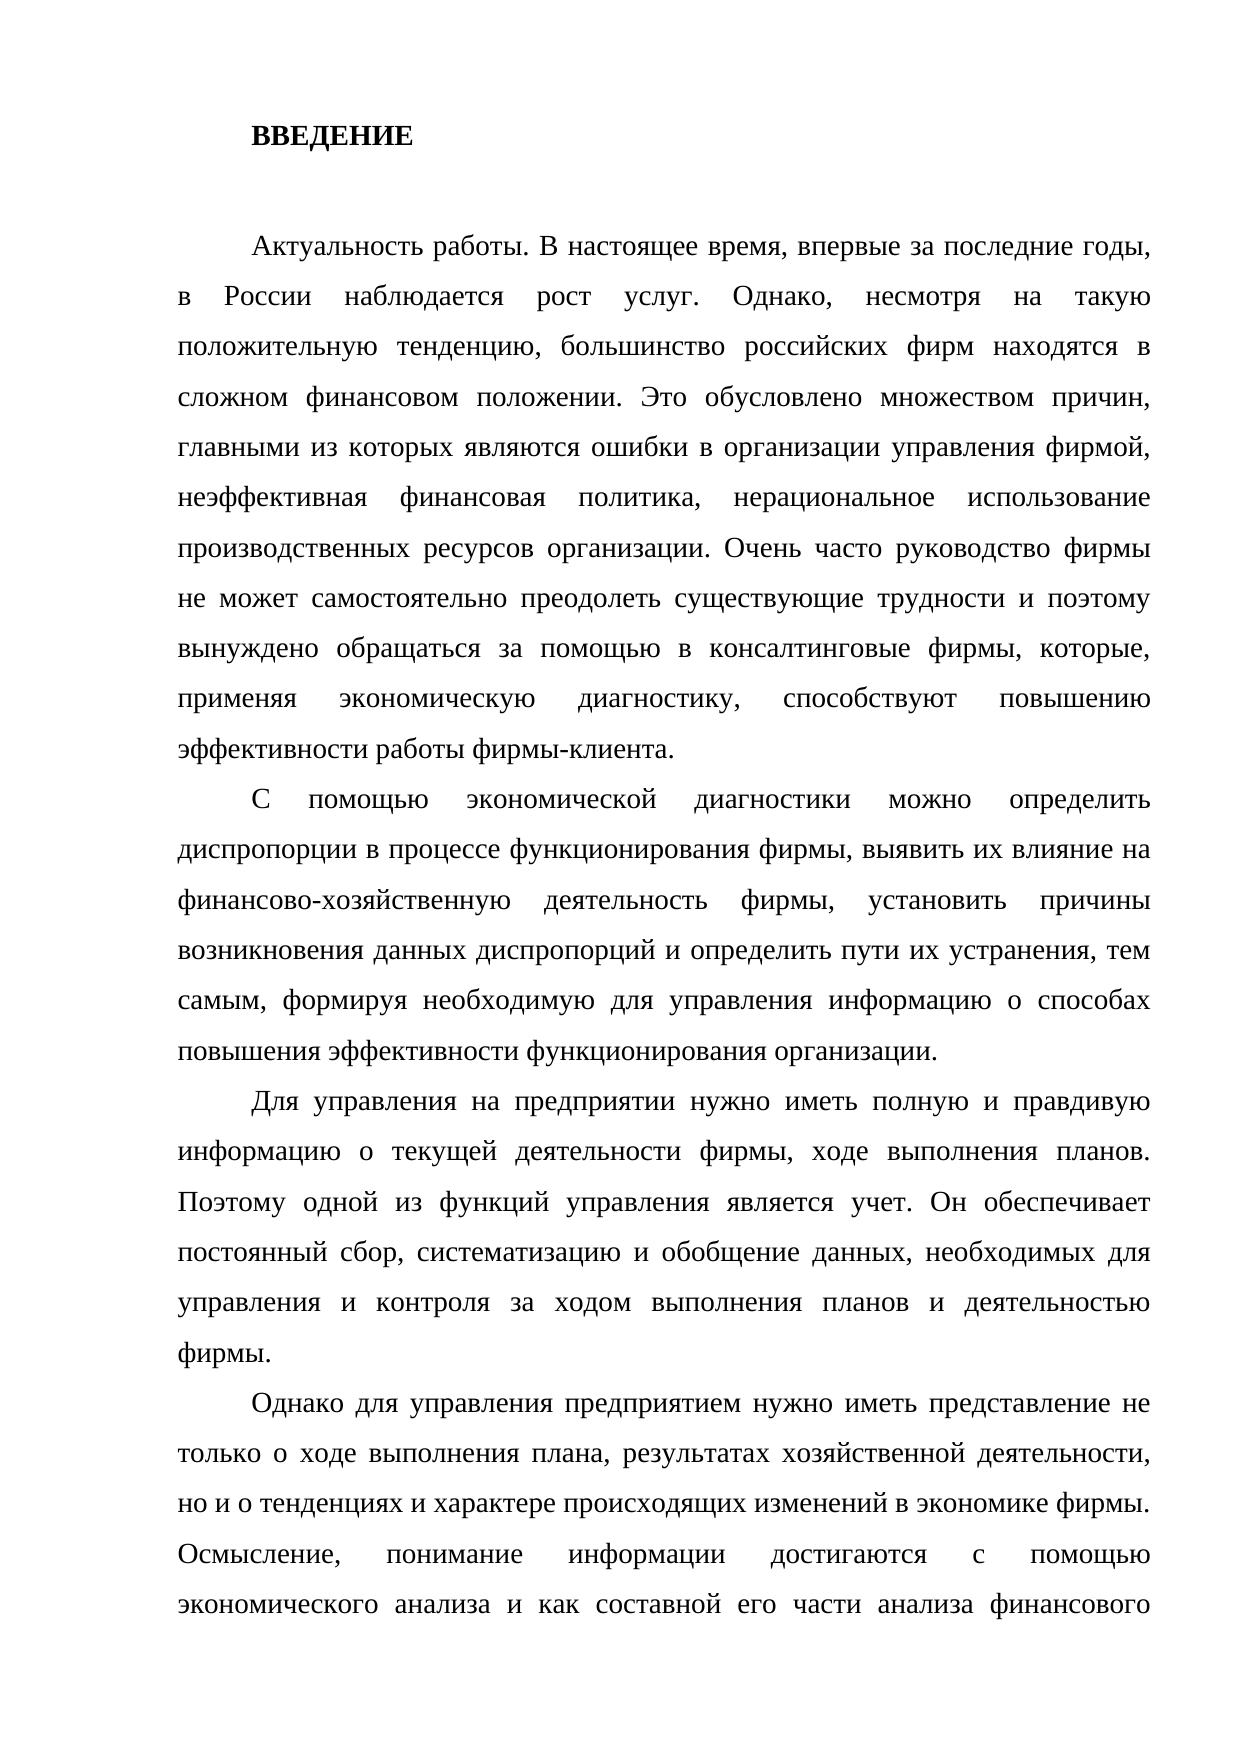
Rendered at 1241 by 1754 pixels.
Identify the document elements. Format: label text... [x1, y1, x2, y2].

text Для управления на предприятии нужно иметь полную и правдивую информацию о текущей деятельности фирмы, ходе выполнения планов. Поэтому одной из функций управления является учет. Он обеспечивает постоянный сбор, систематизацию и обобщение данных, необходимых для управления и контроля за ходом выполнения планов и деятельностью фирмы. [177, 1083, 1152, 1368]
text Актуальность работы. В настоящее время, впервые за последние годы, в России наблюдается рост услуг. Однако, несмотря на такую положительную тенденцию, большинство российских фирм находятся в сложном финансовом положении. Это обусловлено множеством причин, главными из которых являются ошибки в организации управления фирмой, неэффективная финансовая политика, нерациональное использование производственных ресурсов организации. Очень часто руководство фирмы не может самостоятельно преодолеть существующие трудности и поэтому вынуждено обращаться за помощью в консалтинговые фирмы, которые, применяя экономическую диагностику, способствуют повышению эффективности работы фирмы-клиента. [177, 228, 1152, 764]
text ВВЕДЕНИЕ [177, 118, 1152, 152]
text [177, 1385, 1152, 1620]
text С помощью экономической диагностики можно определить диспропорции в процессе функционирования фирмы, выявить их влияние на финансово-хозяйственную деятельность фирмы, установить причины возникновения данных диспропорций и определить пути их устранения, тем самым, формируя необходимую для управления информацию о способах повышения эффективности функционирования организации. [177, 781, 1152, 1066]
